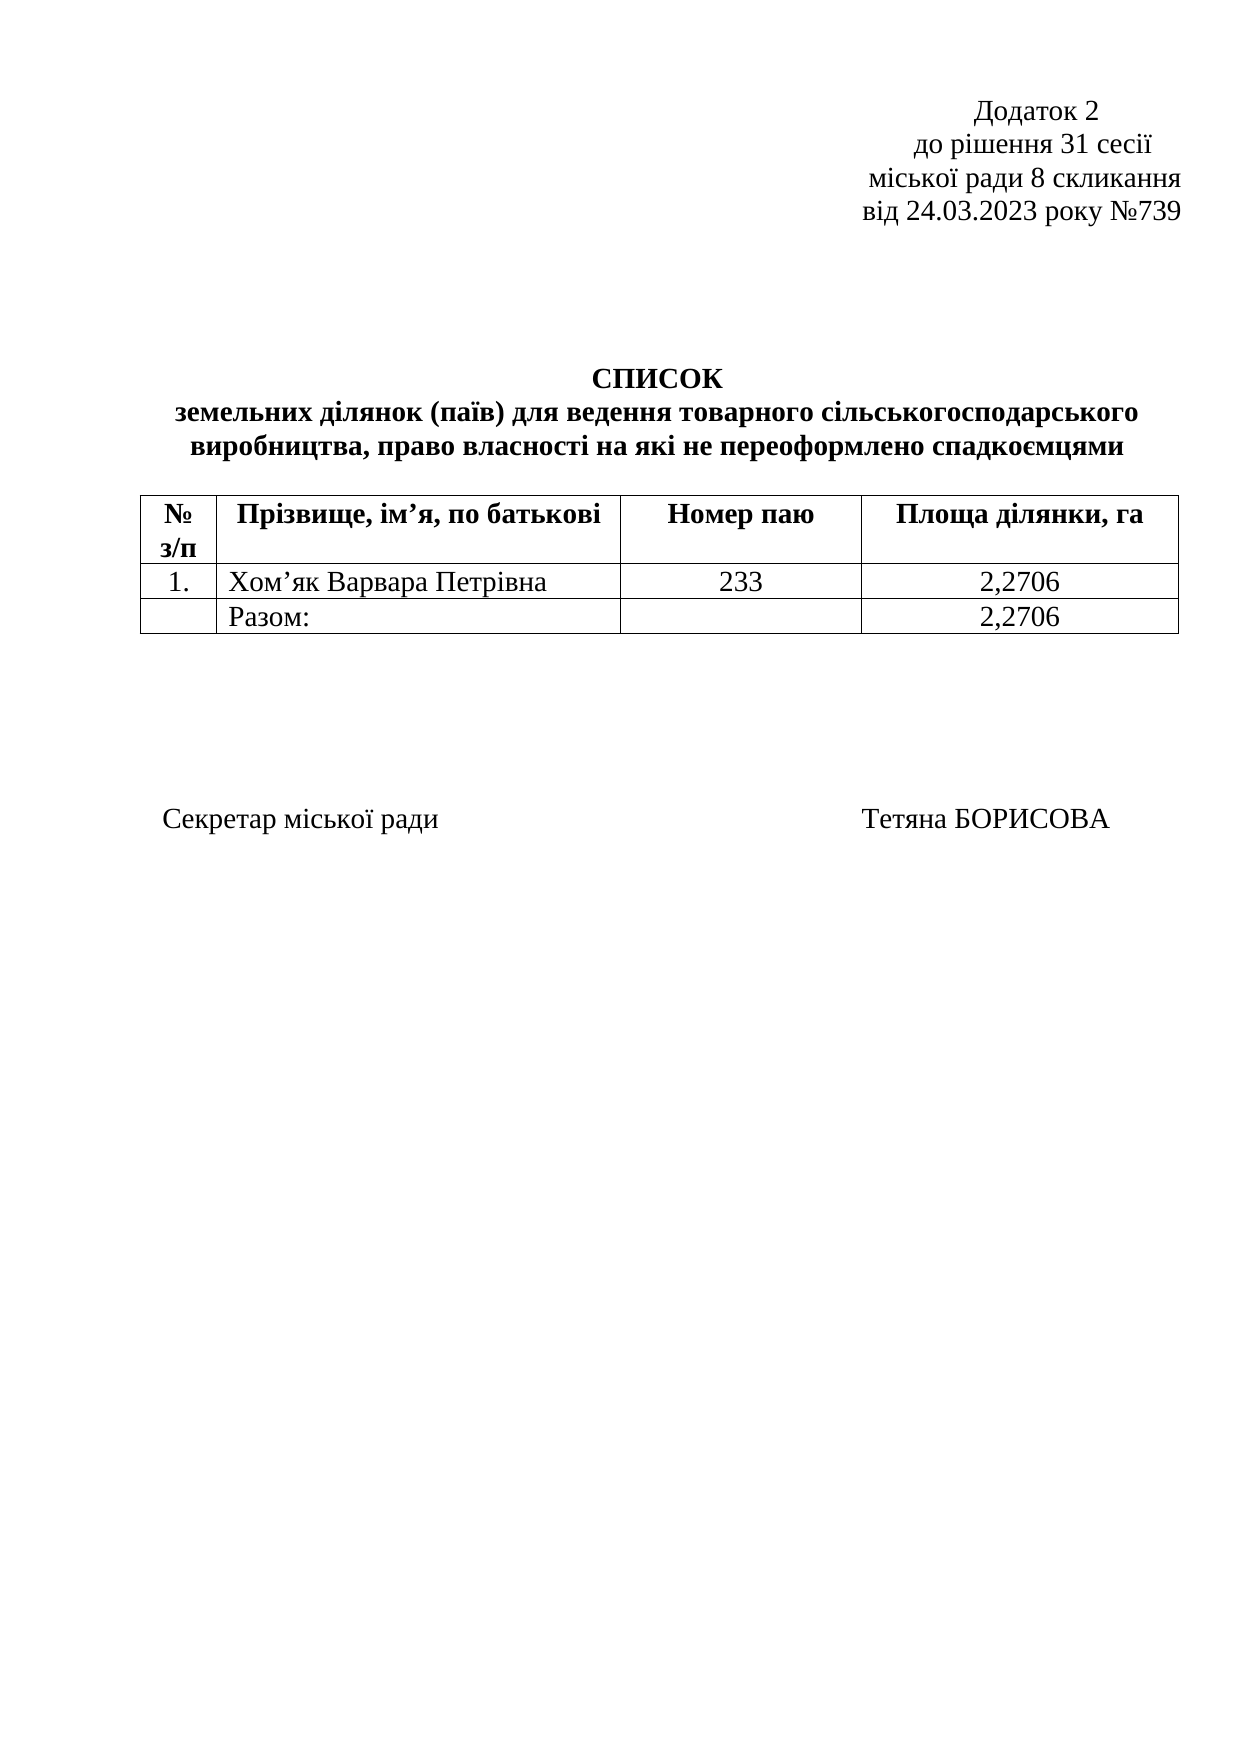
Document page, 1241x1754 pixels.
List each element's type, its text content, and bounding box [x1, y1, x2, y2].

table_header Номер паю [621, 496, 861, 563]
table_cell 1. [141, 564, 216, 598]
text Додаток 2 [133, 93, 1181, 126]
table_cell 2,2706 [862, 564, 1178, 598]
text Секретар міської ради Тетяна БОРИСОВА [133, 801, 1181, 835]
table_cell 2,2706 [862, 599, 1178, 632]
text земельних ділянок (паїв) для ведення товарного сільськогосподарського виробництва, право власності на які не переоформлено спадкоємцями [133, 394, 1181, 462]
table_cell 233 [621, 564, 861, 598]
table_cell [621, 599, 861, 632]
text від 24.03.2023 року №739 [133, 193, 1181, 227]
text СПИСОК [133, 361, 1181, 394]
table_header Площа ділянки, га [862, 496, 1178, 563]
table_cell Хом’як Варвара Петрівна [217, 564, 620, 598]
table_cell Разом: [217, 599, 620, 632]
table_header Прізвище, ім’я, по батькові [217, 496, 620, 563]
table_cell [141, 599, 216, 632]
text міської ради 8 скликання [133, 160, 1181, 193]
table_header № з/п [141, 496, 216, 563]
text до рішення 31 сесії [133, 126, 1181, 160]
